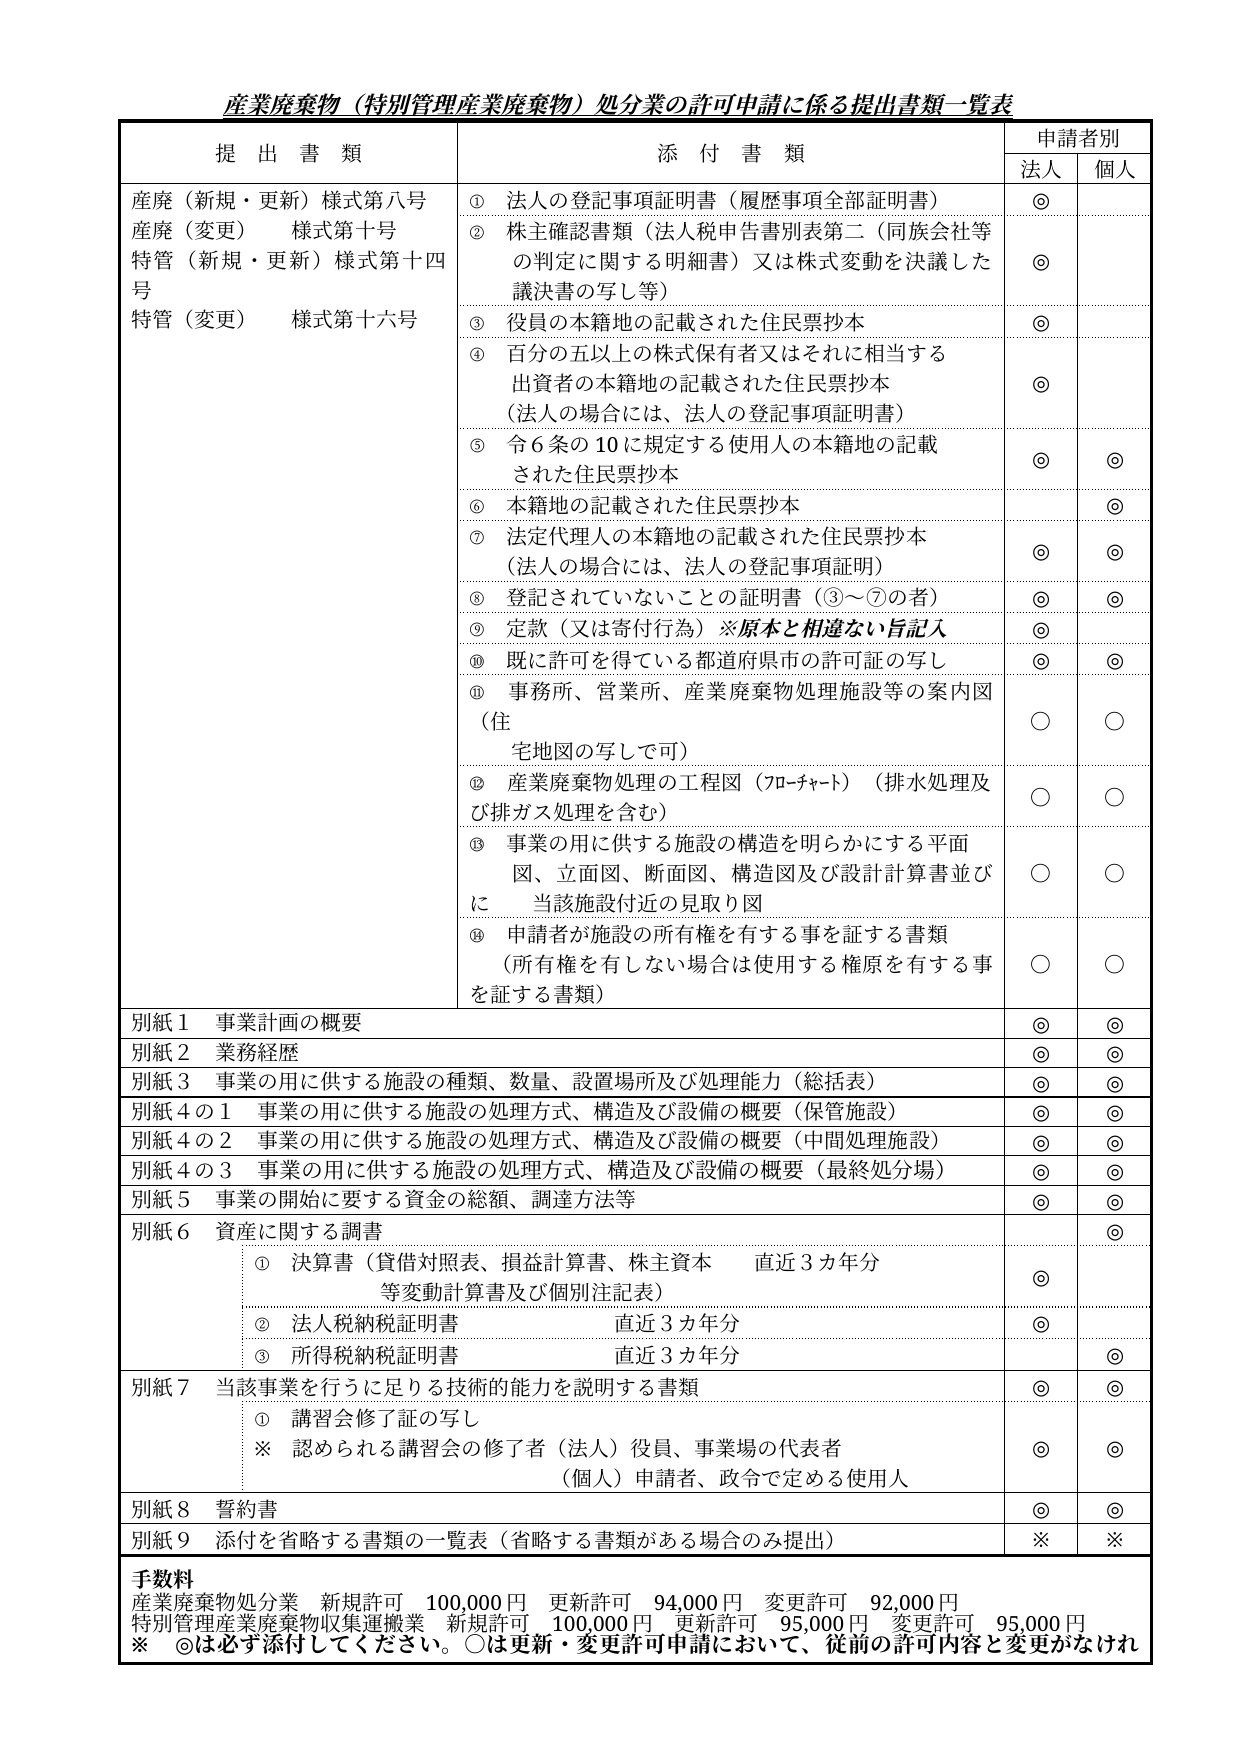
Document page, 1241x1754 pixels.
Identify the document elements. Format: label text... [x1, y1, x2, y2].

table_cell ⑩ 既に許可を得ている都道府県市の許可証の写し [458, 643, 1004, 674]
table_header 添 付 書 類 [458, 123, 1004, 183]
table_cell ◎ [1005, 1306, 1077, 1337]
table_cell 〇 [1078, 765, 1150, 826]
table_cell ① 法人の登記事項証明書（履歴事項全部証明書） [458, 184, 1004, 214]
table_cell ⑫ 産業廃棄物処理の工程図（ﾌﾛｰﾁｬｰﾄ）（排水処理及 び排ガス処理を含む） [458, 765, 1004, 826]
table_cell 別紙４の１ 事業の用に供する施設の処理方式、構造及び設備の概要（保管施設） [121, 1098, 1004, 1126]
table_cell 別紙２ 業務経歴 [121, 1039, 1004, 1067]
text 産業廃棄物（特別管理産業廃棄物）処分業の許可申請に係る提出書類一覧表 [118, 89, 1120, 119]
table_cell ⑨ 定款（又は寄付行為）※原本と相違ない旨記入 [458, 612, 1004, 643]
table_cell 別紙８ 誓約書 [121, 1493, 1004, 1523]
table_cell ◎ [1005, 1068, 1077, 1096]
table_cell ② 法人税納税証明書 直近３カ年分 [243, 1306, 1004, 1337]
table_cell [1005, 1215, 1077, 1245]
table_cell 〇 [1078, 917, 1150, 1008]
table_cell [1078, 337, 1150, 427]
table_cell ◎ [1005, 428, 1077, 488]
table_cell 〇 [1078, 674, 1150, 765]
table_cell 〇 [1005, 917, 1077, 1008]
table_cell ◎ [1078, 1156, 1150, 1185]
table_cell ◎ [1078, 428, 1150, 488]
table_cell ◎ [1078, 581, 1150, 612]
table_cell ◎ [1005, 1401, 1077, 1492]
table_header 申請者別 [1005, 123, 1150, 152]
table_cell ⑭ 申請者が施設の所有権を有する事を証する書類 （所有権を有しない場合は使用する権原を有する事 を証する書類） [458, 917, 1004, 1008]
table_cell ◎ [1078, 1186, 1150, 1214]
table_cell ◎ [1078, 643, 1150, 674]
table_cell ⑧ 登記されていないことの証明書（③～⑦の者） [458, 581, 1004, 612]
table_cell ◎ [1005, 581, 1077, 612]
table_cell 個人 [1078, 154, 1150, 183]
table_cell ⑬ 事業の用に供する施設の構造を明らかにする平面 図、立面図、断面図、構造図及び設計計算書並びに 当該施設付近の見取り図 [458, 826, 1004, 917]
table_cell [121, 1401, 243, 1492]
table_cell 別紙７ 当該事業を行うに足りる技術的能力を説明する書類 [121, 1371, 1004, 1401]
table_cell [121, 1557, 1150, 1662]
table_cell [1078, 1306, 1150, 1337]
table_cell 別紙１ 事業計画の概要 [121, 1009, 1004, 1037]
table_cell ◎ [1078, 1401, 1150, 1492]
table_cell ◎ [1078, 1215, 1150, 1245]
table_cell ◎ [1005, 184, 1077, 214]
table_cell ◎ [1078, 1127, 1150, 1155]
table_cell ◎ [1005, 643, 1077, 674]
table_cell ③ 所得税納税証明書 直近３カ年分 [243, 1338, 1004, 1370]
table_cell ◎ [1005, 1039, 1077, 1067]
table_cell ⑪ 事務所、営業所、産業廃棄物処理施設等の案内図（住 宅地図の写しで可） [458, 674, 1004, 765]
table_cell ② 株主確認書類（法人税申告書別表第二（同族会社等の判定に関する明細書）又は株式変動を決議した議決書の写し等） [458, 215, 1004, 305]
table_cell [121, 1245, 243, 1370]
table_cell ◎ [1005, 1245, 1077, 1306]
table_cell ◎ [1005, 1371, 1077, 1401]
table_cell [1078, 612, 1150, 643]
table_cell ◎ [1078, 1098, 1150, 1126]
table_cell ◎ [1078, 1068, 1150, 1096]
table_cell ◎ [1005, 1156, 1077, 1185]
table_cell ◎ [1005, 612, 1077, 643]
table_cell ④ 百分の五以上の株式保有者又はそれに相当する 出資者の本籍地の記載された住民票抄本 （法人の場合には、法人の登記事項証明書） [458, 337, 1004, 427]
table_cell [1078, 305, 1150, 337]
table_cell [1005, 489, 1077, 520]
table_cell ◎ [1005, 1098, 1077, 1126]
table_cell ◎ [1005, 337, 1077, 427]
table_cell ① 決算書（貸借対照表、損益計算書、株主資本 直近３カ年分 等変動計算書及び個別注記表） [243, 1245, 1004, 1306]
table_cell 別紙９ 添付を省略する書類の一覧表（省略する書類がある場合のみ提出） [121, 1524, 1004, 1554]
table_cell 別紙４の３ 事業の用に供する施設の処理方式、構造及び設備の概要（最終処分場） [121, 1156, 1004, 1185]
table_cell [1078, 215, 1150, 305]
table_cell 〇 [1005, 674, 1077, 765]
table_cell ◎ [1078, 489, 1150, 520]
table_cell ※ [1005, 1524, 1077, 1554]
table_cell ◎ [1005, 215, 1077, 305]
table_cell ◎ [1005, 520, 1077, 581]
table_header 提 出 書 類 [121, 123, 457, 183]
table_cell ◎ [1078, 1009, 1150, 1037]
table_cell ① 講習会修了証の写し ※ 認められる講習会の修了者（法人）役員、事業場の代表者 （個人）申請者、政令で定める使用人 [243, 1401, 1004, 1492]
table_cell ③ 役員の本籍地の記載された住民票抄本 [458, 305, 1004, 337]
table_cell ⑥ 本籍地の記載された住民票抄本 [458, 489, 1004, 520]
table_cell ◎ [1078, 1338, 1150, 1370]
table_cell [1005, 1338, 1077, 1370]
table_cell 産廃（新規・更新）様式第八号 産廃（変更） 様式第十号 特管（新規・更新）様式第十四号 特管（変更） 様式第十六号 [121, 184, 457, 1008]
table_cell 〇 [1005, 826, 1077, 917]
table_cell 別紙４の２ 事業の用に供する施設の処理方式、構造及び設備の概要（中間処理施設） [121, 1127, 1004, 1155]
table_cell [1078, 184, 1150, 214]
table_cell 〇 [1078, 826, 1150, 917]
table_cell ◎ [1005, 1493, 1077, 1523]
table_cell 別紙６ 資産に関する調書 [121, 1215, 1004, 1245]
table_cell ◎ [1005, 1009, 1077, 1037]
table_cell ◎ [1005, 1127, 1077, 1155]
table_cell ◎ [1005, 305, 1077, 337]
table_cell 別紙３ 事業の用に供する施設の種類、数量、設置場所及び処理能力（総括表） [121, 1068, 1004, 1096]
table_cell ⑦ 法定代理人の本籍地の記載された住民票抄本 （法人の場合には、法人の登記事項証明） [458, 520, 1004, 581]
table_cell ◎ [1078, 1371, 1150, 1401]
table_cell ※ [1078, 1524, 1150, 1554]
table_cell [1078, 1245, 1150, 1306]
table_cell 〇 [1005, 765, 1077, 826]
table_cell ◎ [1078, 1039, 1150, 1067]
table_cell 別紙５ 事業の開始に要する資金の総額、調達方法等 [121, 1186, 1004, 1214]
table_cell ◎ [1078, 520, 1150, 581]
table_cell ◎ [1078, 1493, 1150, 1523]
table_cell ◎ [1005, 1186, 1077, 1214]
table_cell ⑤ 令６条の10に規定する使用人の本籍地の記載 された住民票抄本 [458, 428, 1004, 488]
table_cell 法人 [1005, 154, 1077, 183]
